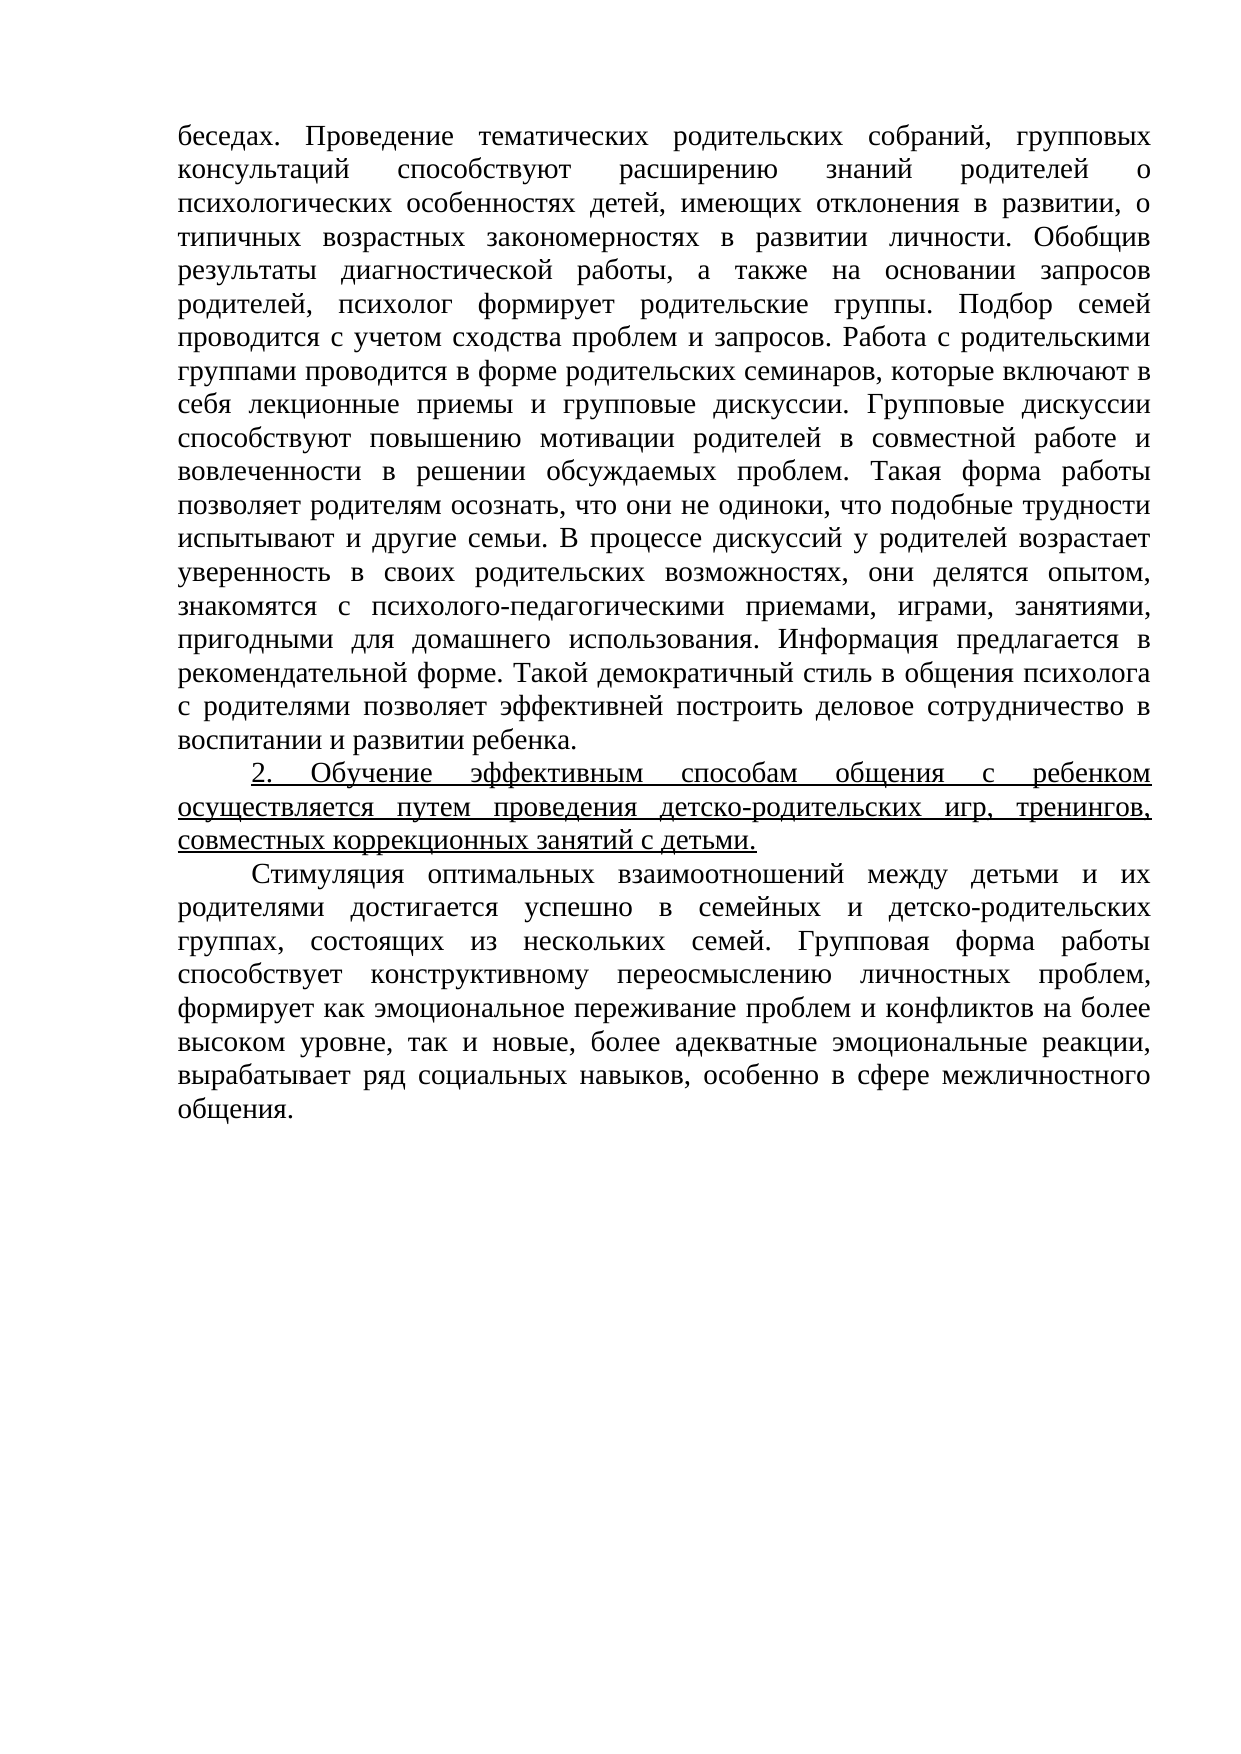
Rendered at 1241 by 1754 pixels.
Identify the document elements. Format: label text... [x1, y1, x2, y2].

text Стимуляция оптимальных взаимоотношений между детьми и их родителями достигается успешно в семейных и детско-родительских группах, состоящих из нескольких семей. Групповая форма работы способствует конструктивному переосмыслению личностных проблем, формирует как эмоциональное переживание проблем и конфликтов на более высоком уровне, так и новые, более адекватные эмоциональные реакции, вырабатывает ряд социальных навыков, особенно в сфере межличностного общения. [177, 856, 1152, 1124]
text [177, 118, 1152, 755]
text 2. Обучение эффективным способам общения с ребенком осуществляется путем проведения детско-родительских игр, тренингов, совместных коррекционных занятий с детьми. [177, 819, 1152, 856]
text 2. Обучение эффективным способам общения с ребенком осуществляется путем проведения детско-родительских игр, тренингов, совместных коррекционных занятий с детьми. [177, 755, 1152, 818]
